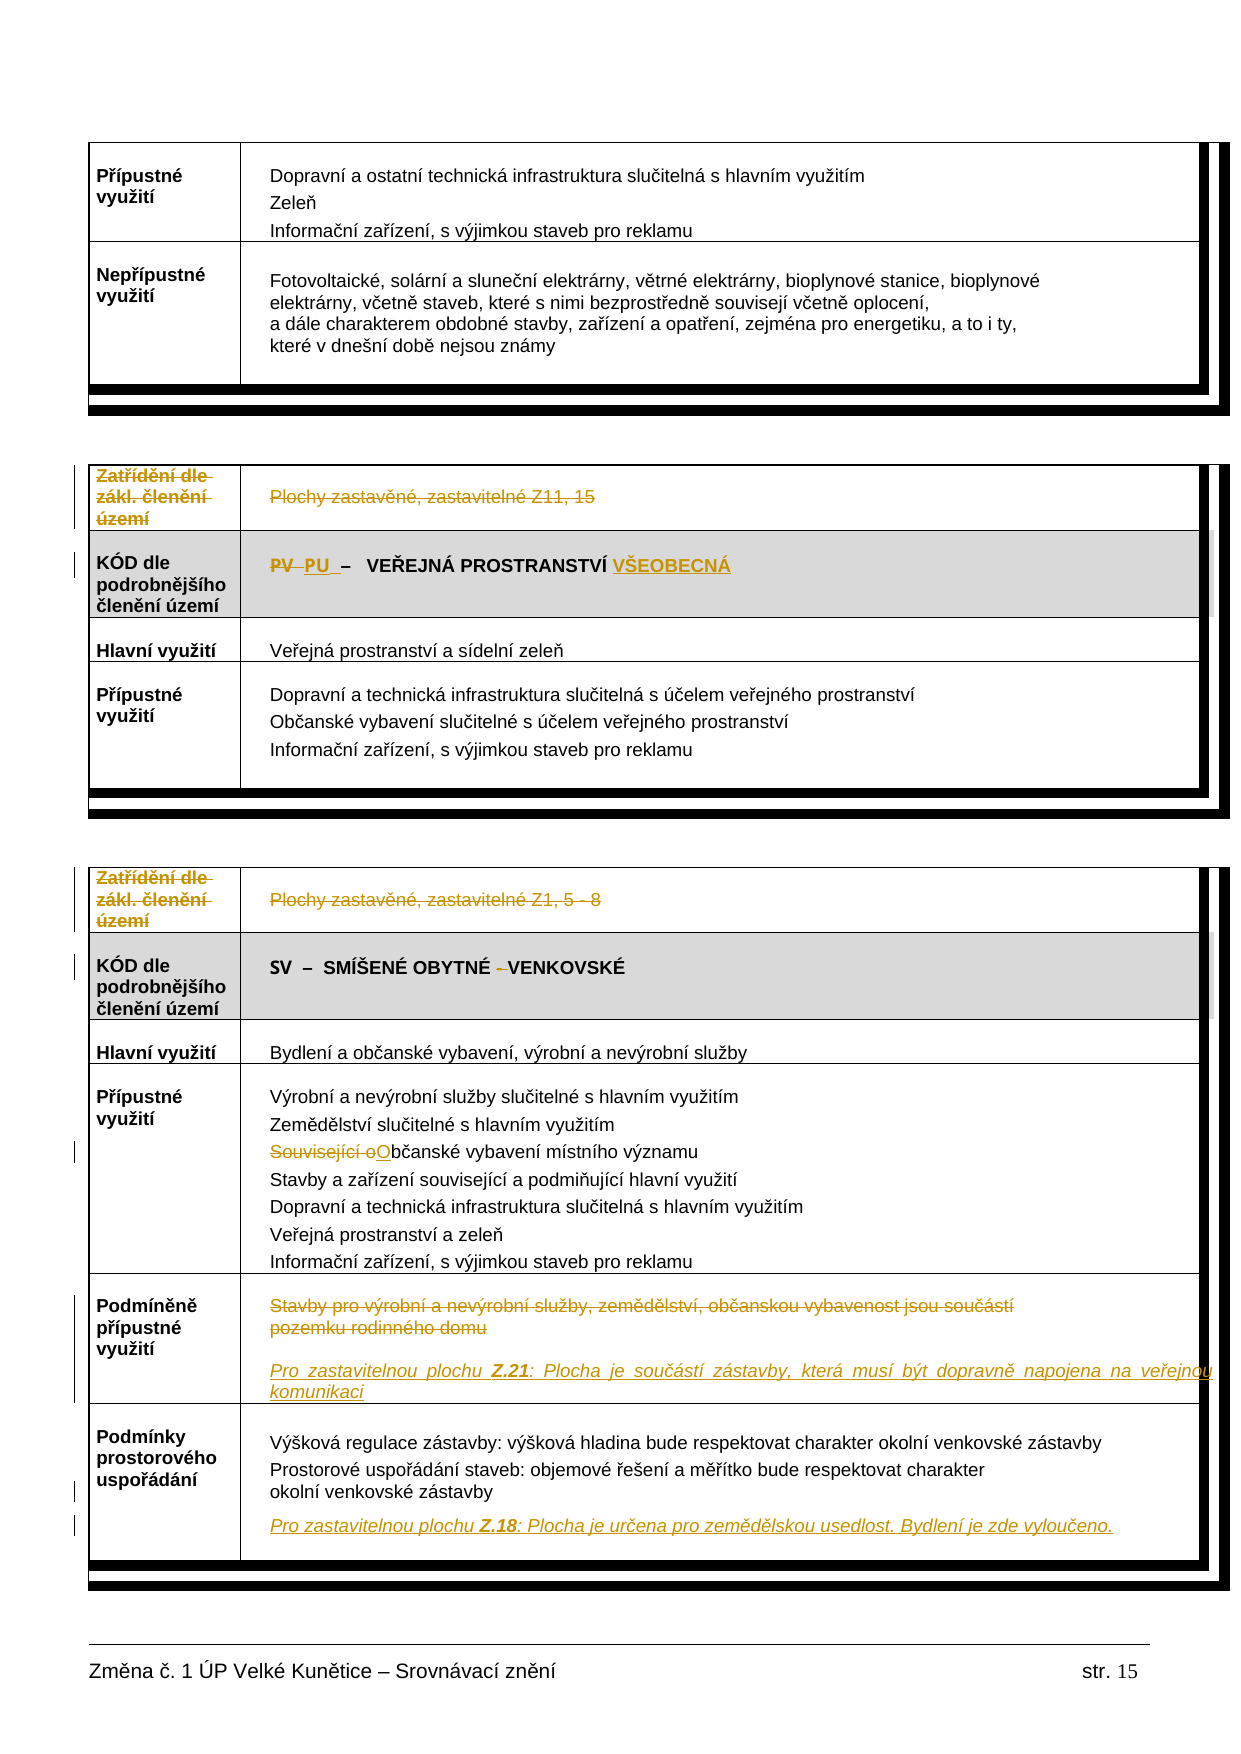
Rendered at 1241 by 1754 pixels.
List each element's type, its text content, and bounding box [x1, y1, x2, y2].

table_header [1209, 868, 1214, 932]
table_cell SV – smíšené obytné venkovské [241, 933, 1199, 1019]
table_cell [1209, 1273, 1214, 1403]
table_cell Přípustné využití [90, 662, 240, 788]
table_header [241, 868, 1199, 932]
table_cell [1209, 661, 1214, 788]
table_cell Podmínky prostorového uspořádání [90, 1404, 240, 1560]
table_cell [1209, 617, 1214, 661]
table_cell Dopravní a technická infrastruktura slučitelná s účelem veřejného prostranství Občanské vybavení slučitelné s účelem veřejného prostranství Informační zařízení, s výjimkou staveb pro reklamu [241, 662, 1199, 788]
table_cell Výrobní a nevýrobní služby slučitelné s hlavním využitím Zemědělství slučitelné s hlavním využitím bčanské vybavení místního významu Stavby a zařízení související a podmiňující hlavní využití Dopravní a technická infrastruktura slučitelná s hlavním využitím Veřejná prostranství a zeleň Informační zařízení, s výjimkou staveb pro reklamu [241, 1064, 1199, 1272]
table_cell Hlavní využití [90, 618, 240, 661]
table_cell KÓD dle podrobnějšího členění území [90, 933, 240, 1019]
table_cell Veřejná prostranství a sídelní zeleň [241, 618, 1199, 661]
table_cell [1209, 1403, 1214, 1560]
table_header [90, 868, 240, 932]
table_header [241, 466, 1199, 529]
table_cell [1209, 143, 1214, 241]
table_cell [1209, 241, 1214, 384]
table_cell Bydlení a občanské vybavení, výrobní a nevýrobní služby [241, 1020, 1199, 1063]
table_cell KÓD dle podrobnějšího členění území [90, 531, 240, 617]
table_cell Podmíněně přípustné využití [90, 1274, 240, 1403]
table_cell [241, 1274, 1199, 1403]
table_cell Výšková regulace zástavby: výšková hladina bude respektovat charakter okolní venkovské zástavby Prostorové uspořádání staveb: objemové řešení a měřítko bude respektovat charakter okolní venkovské zástavby [241, 1404, 1199, 1560]
table_cell Nepřípustné využití [90, 242, 240, 384]
table_cell Přípustné využití [90, 143, 240, 241]
table_header [1209, 465, 1214, 529]
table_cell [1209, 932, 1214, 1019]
table_cell Přípustné využití [90, 1064, 240, 1272]
table_header [90, 466, 240, 529]
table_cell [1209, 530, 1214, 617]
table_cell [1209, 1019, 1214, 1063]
table_cell – VEřeJNá PROSTRANSTVÍ [241, 531, 1199, 617]
table_cell Dopravní a ostatní technická infrastruktura slučitelná s hlavním využitím Zeleň Informační zařízení, s výjimkou staveb pro reklamu [241, 143, 1199, 241]
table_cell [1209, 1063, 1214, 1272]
table_cell Hlavní využití [90, 1020, 240, 1063]
